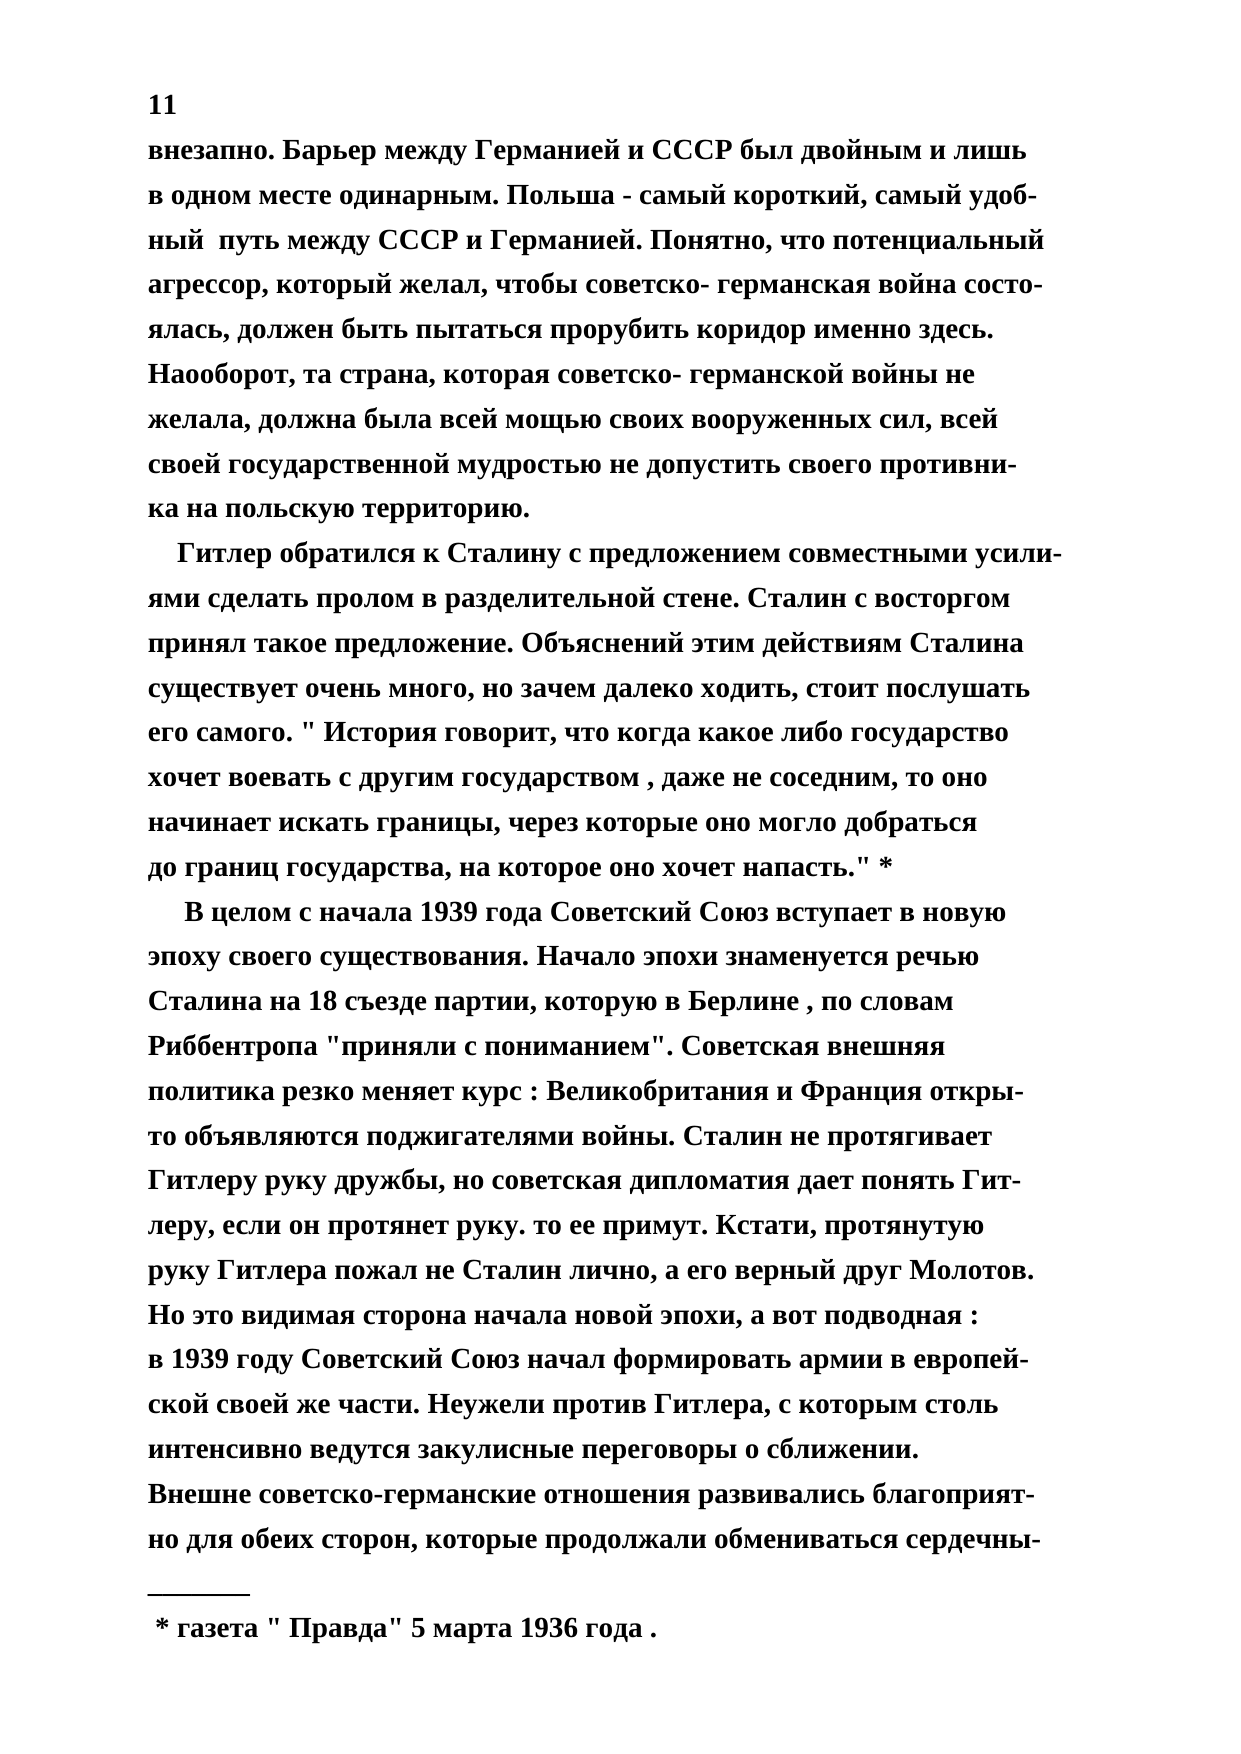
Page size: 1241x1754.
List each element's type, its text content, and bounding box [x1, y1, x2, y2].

text Наооборот, та страна, которая советско- германской войны не [148, 357, 1152, 390]
text 11 [148, 89, 1152, 121]
text леру, если он протянет руку. то ее примут. Кстати, протянутую [148, 1208, 1152, 1241]
text но для обеих сторон, которые продолжали обмениваться сердечны- [148, 1522, 1152, 1554]
text ка на польскую территорию. [148, 492, 1152, 524]
text то объявляются поджигателями войны. Сталин не протягивает [148, 1119, 1152, 1151]
text Гитлер обратился к Сталину с предложением совместными усили- [148, 537, 1152, 569]
text желала, должна была всей мощью своих вооруженных сил, всей [148, 402, 1152, 434]
text ской своей же части. Неужели против Гитлера, с которым столь [148, 1388, 1152, 1420]
text в 1939 году Советский Союз начал формировать армии в европей- [148, 1343, 1152, 1375]
text агрессор, который желал, чтобы советско- германская война состо- [148, 268, 1152, 300]
text внезапно. Барьер между Германией и СССР был двойным и лишь [148, 133, 1152, 166]
text Риббентропа "приняли с пониманием". Советская внешняя [148, 1029, 1152, 1062]
text Но это видимая сторона начала новой эпохи, а вот подводная : [148, 1298, 1152, 1330]
text Сталина на 18 съезде партии, которую в Берлине , по словам [148, 984, 1152, 1017]
text ялась, должен быть пытаться прорубить коридор именно здесь. [148, 313, 1152, 345]
text хочет воевать с другим государством , даже не соседним, то оно [148, 761, 1152, 793]
text своей государственной мудростью не допустить своего противни- [148, 447, 1152, 479]
text руку Гитлера пожал не Сталин лично, а его верный друг Молотов. [148, 1253, 1152, 1286]
text В целом с начала 1939 года Советский Союз вступает в новую [148, 895, 1152, 927]
text эпоху своего существования. Начало эпохи знаменуется речью [148, 940, 1152, 972]
text Гитлеру руку дружбы, но советская дипломатия дает понять Гит- [148, 1164, 1152, 1196]
text ный путь между СССР и Германией. Понятно, что потенциальный [148, 223, 1152, 255]
text начинает искать границы, через которые оно могло добраться [148, 805, 1152, 838]
text Внешне советско-германские отношения развивались благоприят- [148, 1477, 1152, 1509]
text принял такое предложение. Объяснений этим действиям Сталина [148, 626, 1152, 658]
text _______ [148, 1567, 1152, 1599]
text интенсивно ведутся закулисные переговоры о сближении. [148, 1432, 1152, 1465]
text ями сделать пролом в разделительной стене. Сталин с восторгом [148, 581, 1152, 614]
text в одном месте одинарным. Польша - самый короткий, самый удоб- [148, 178, 1152, 211]
text его самого. " История говорит, что когда какое либо государство [148, 716, 1152, 748]
text политика резко меняет курс : Великобритания и Франция откры- [148, 1074, 1152, 1106]
text до границ государства, на которое оно хочет напасть." * [148, 850, 1152, 882]
text существует очень много, но зачем далеко ходить, стоит послушать [148, 671, 1152, 703]
text * газета " Правда" 5 марта 1936 года . [148, 1612, 1152, 1644]
